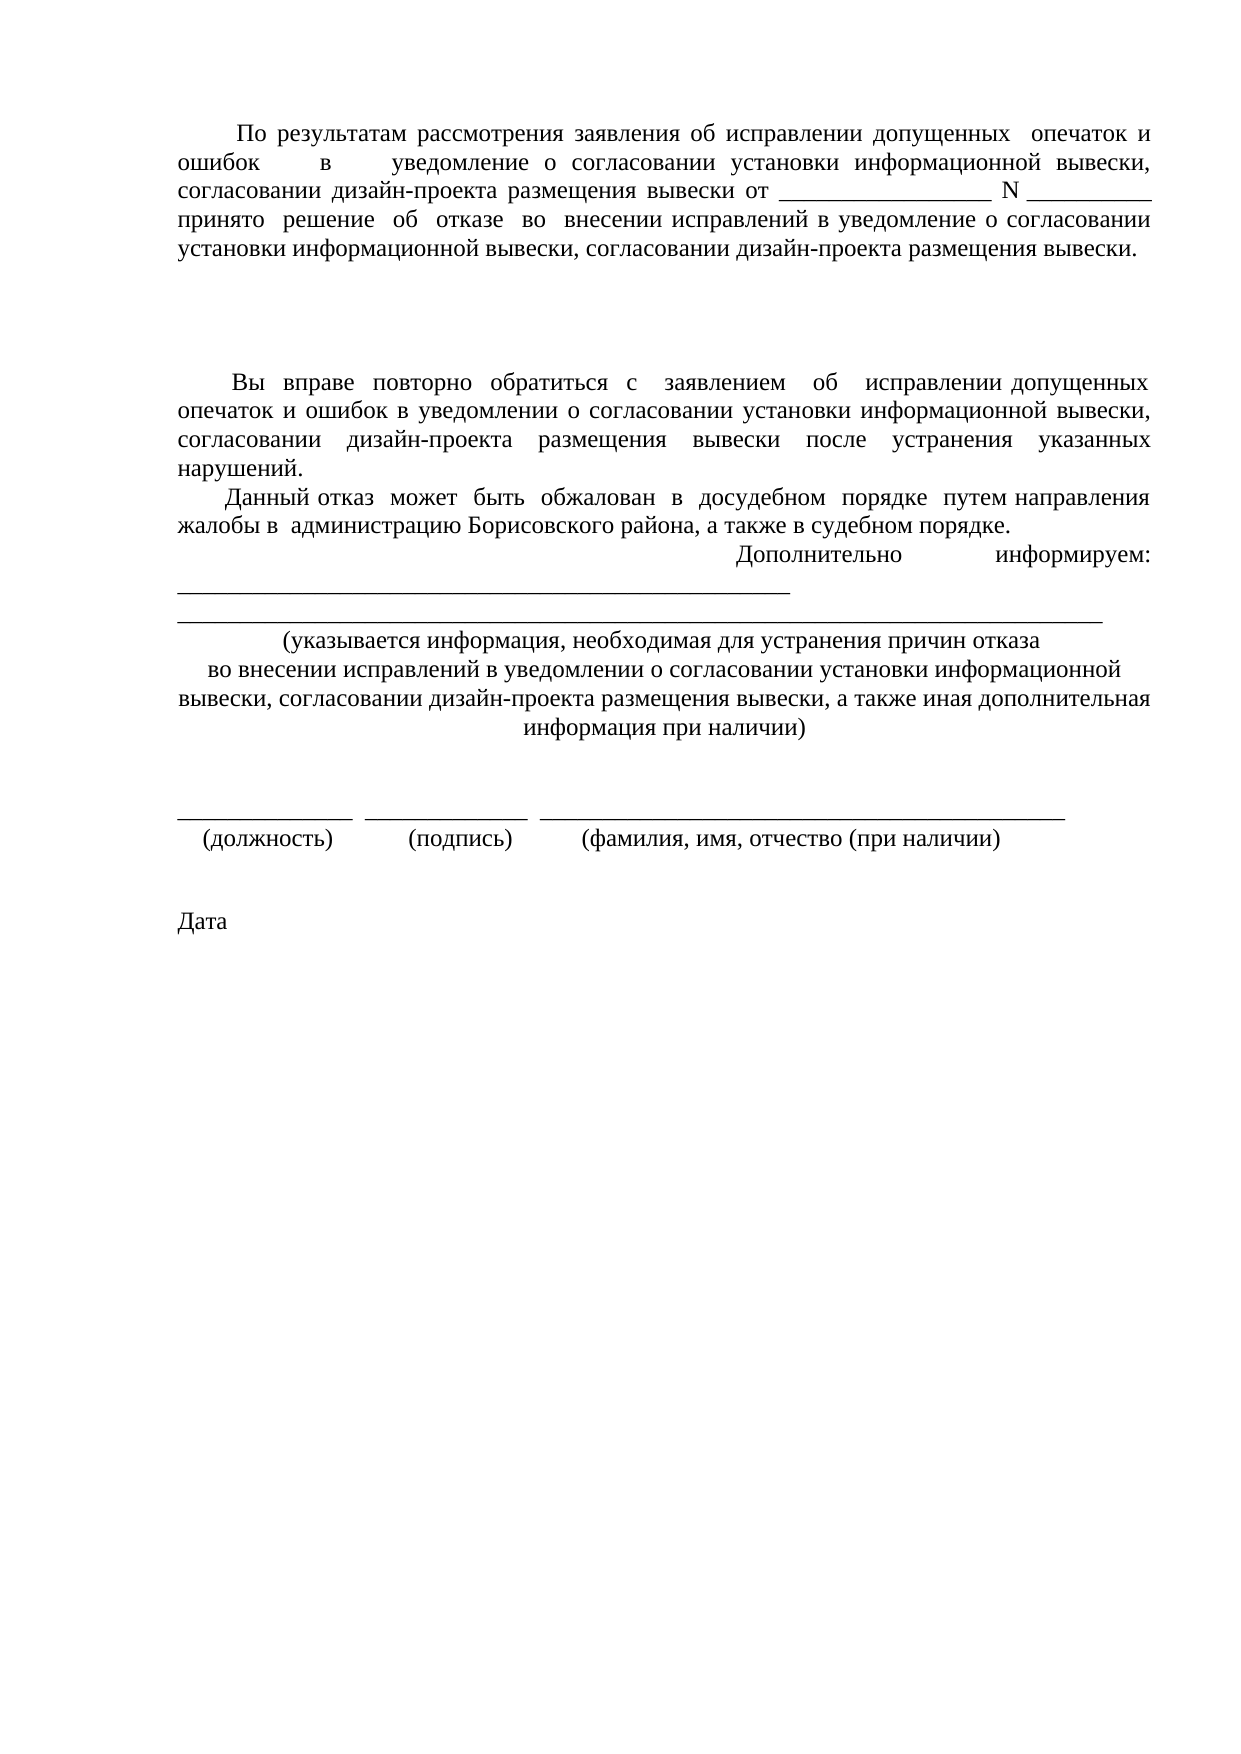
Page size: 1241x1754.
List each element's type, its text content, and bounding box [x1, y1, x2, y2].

text Дополнительно информируем: _________________________________________________ __________________________________________________________________________ [177, 539, 1152, 626]
text (должность) (подпись) (фамилия, имя, отчество (при наличии) [177, 823, 1152, 852]
text (указывается информация, необходимая для устранения причин отказа во внесении исправлений в уведомлении о согласовании установки информационной вывески, согласовании дизайн-проекта размещения вывески, а также иная дополнительная информация при наличии) [177, 626, 1152, 741]
text Данный отказ может быть обжалован в досудебном порядке путем направления жалобы в администрацию Борисовского района, а также в судебном порядке. [177, 482, 1152, 539]
text Вы вправе повторно обратиться с заявлением об исправлении допущенных опечаток и ошибок в уведомлении о согласовании установки информационной вывески, согласовании дизайн-проекта размещения вывески после устранения указанных нарушений. [177, 367, 1152, 482]
text По результатам рассмотрения заявления об исправлении допущенных опечаток и ошибок в уведомление о согласовании установки информационной вывески, согласовании дизайн-проекта размещения вывески от _________________ N __________ принято решение об отказе во внесении исправлений в уведомление о согласовании установки информационной вывески, согласовании дизайн-проекта размещения вывески. [177, 118, 1152, 262]
text ______________ _____________ __________________________________________ [177, 794, 1152, 823]
text Дата [177, 906, 1152, 934]
